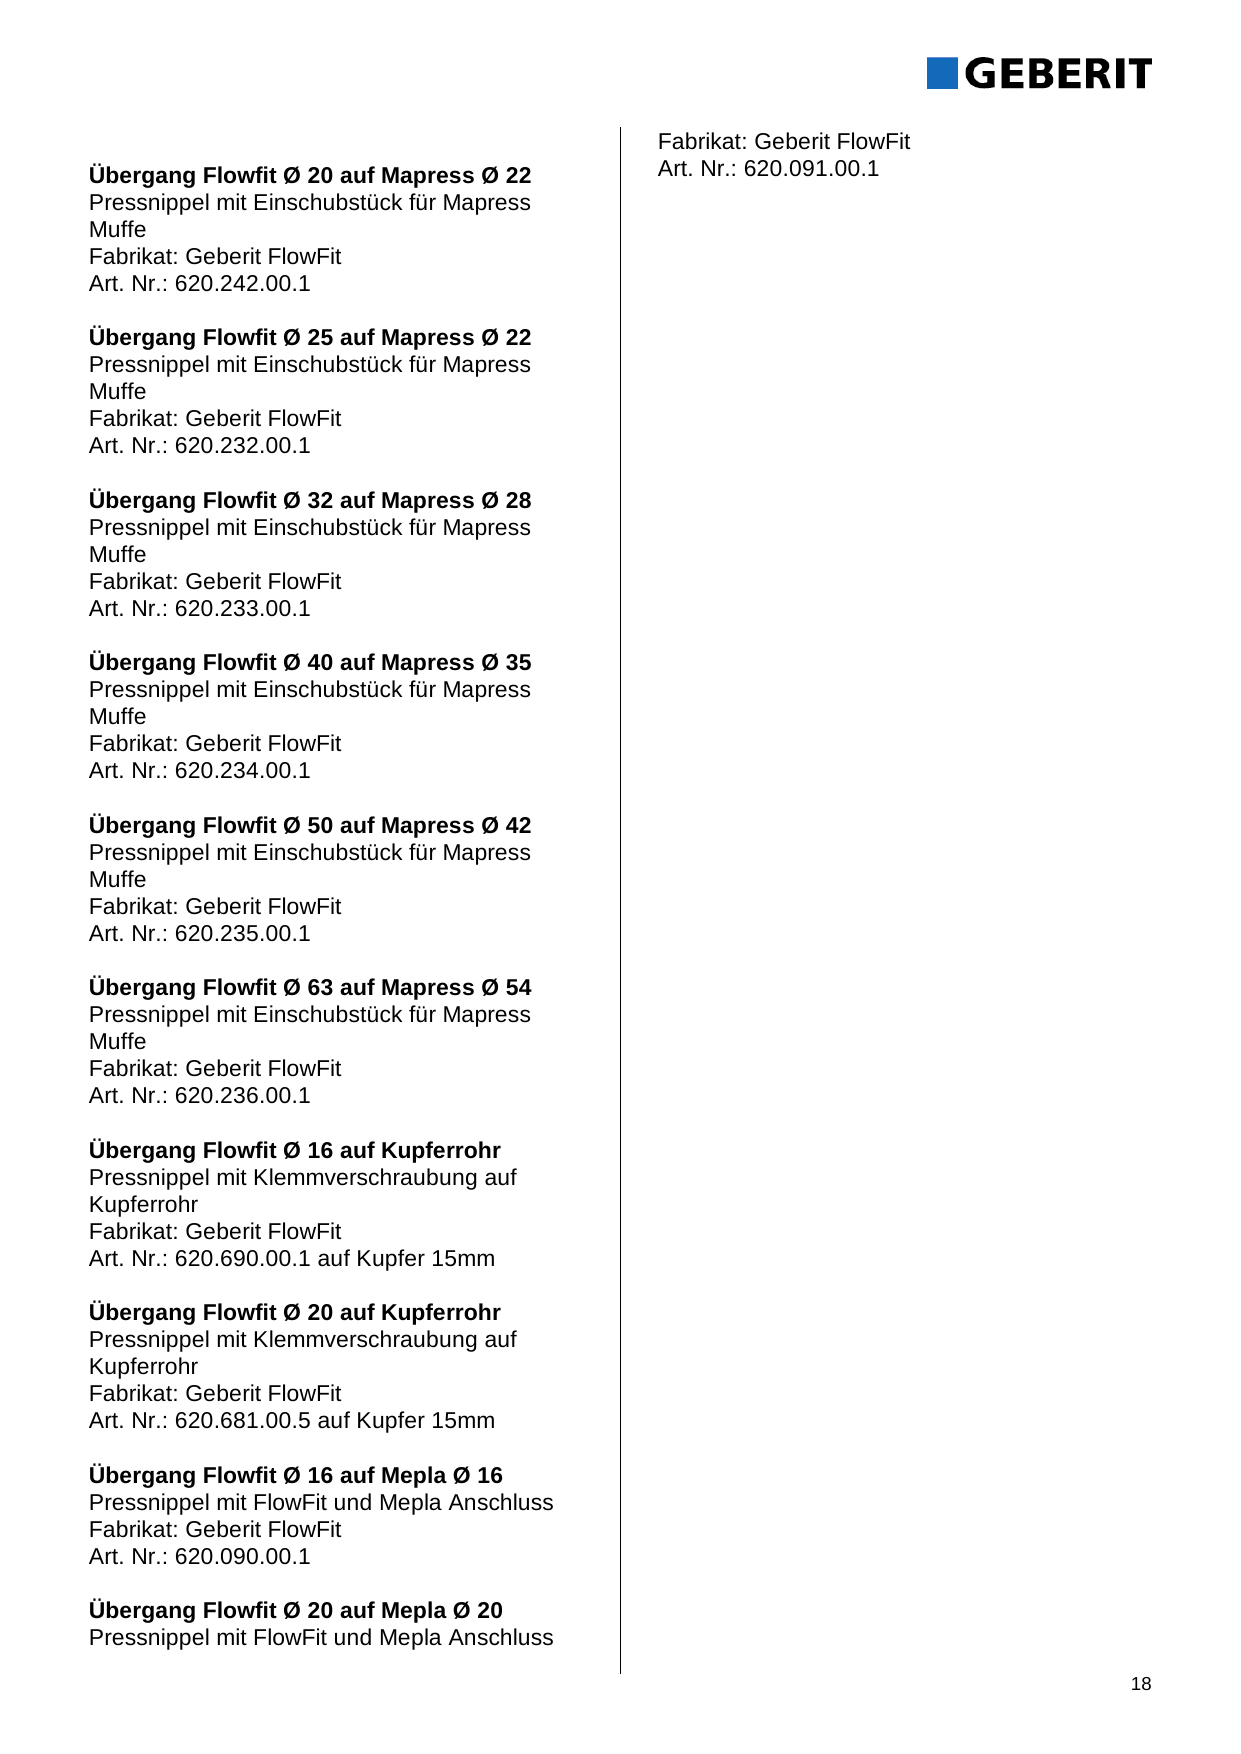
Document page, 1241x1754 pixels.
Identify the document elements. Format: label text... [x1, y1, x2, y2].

text Art. Nr.: 620.232.00.1 [89, 432, 583, 459]
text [89, 1623, 583, 1651]
text Pressnippel mit Einschubstück für Mapress Muffe [89, 838, 583, 892]
text Pressnippel mit Einschubstück für Mapress Muffe [89, 351, 583, 405]
text Fabrikat: Geberit FlowFit [89, 242, 583, 269]
text Übergang Flowfit Ø 16 auf Kupferrohr [89, 1136, 583, 1163]
text Pressnippel mit Klemmverschraubung auf Kupferrohr [89, 1326, 583, 1380]
picture [926, 56, 1155, 90]
text Fabrikat: Geberit FlowFit [89, 730, 583, 757]
text Übergang Flowfit Ø 20 auf Mapress Ø 22 [89, 161, 583, 188]
text Übergang Flowfit Ø 16 auf Mepla Ø 16 [89, 1461, 583, 1488]
text Fabrikat: Geberit FlowFit [89, 1380, 583, 1407]
text Art. Nr.: 620.233.00.1 [89, 594, 583, 621]
text Art. Nr.: 620.090.00.1 [89, 1542, 583, 1569]
text Übergang Flowfit Ø 20 auf Mepla Ø 20 [89, 1596, 583, 1623]
text Fabrikat: Geberit FlowFit [89, 567, 583, 594]
text Übergang Flowfit Ø 25 auf Mapress Ø 22 [89, 323, 583, 351]
text Fabrikat: Geberit FlowFit [89, 405, 583, 432]
text Fabrikat: Geberit FlowFit [658, 127, 1152, 154]
text Pressnippel mit Einschubstück für Mapress Muffe [89, 1001, 583, 1055]
text Art. Nr.: 620.091.00.1 [658, 154, 1152, 181]
text Fabrikat: Geberit FlowFit [89, 1515, 583, 1542]
text Übergang Flowfit Ø 63 auf Mapress Ø 54 [89, 973, 583, 1001]
text Art. Nr.: 620.681.00.5 auf Kupfer 15mm [89, 1407, 583, 1434]
text Art. Nr.: 620.242.00.1 [89, 269, 583, 296]
text Art. Nr.: 620.236.00.1 [89, 1082, 583, 1109]
text Fabrikat: Geberit FlowFit [89, 892, 583, 919]
text Fabrikat: Geberit FlowFit [89, 1217, 583, 1244]
text Art. Nr.: 620.234.00.1 [89, 757, 583, 784]
text Übergang Flowfit Ø 20 auf Kupferrohr [89, 1298, 583, 1326]
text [89, 188, 583, 242]
text Art. Nr.: 620.690.00.1 auf Kupfer 15mm [89, 1244, 583, 1271]
text Pressnippel mit Einschubstück für Mapress Muffe [89, 676, 583, 730]
text Übergang Flowfit Ø 32 auf Mapress Ø 28 [89, 486, 583, 513]
text Fabrikat: Geberit FlowFit [89, 1055, 583, 1082]
text Übergang Flowfit Ø 50 auf Mapress Ø 42 [89, 811, 583, 838]
text Übergang Flowfit Ø 40 auf Mapress Ø 35 [89, 648, 583, 676]
text Pressnippel mit Klemmverschraubung auf Kupferrohr [89, 1163, 583, 1217]
text Pressnippel mit Einschubstück für Mapress Muffe [89, 513, 583, 567]
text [89, 1488, 583, 1515]
text Art. Nr.: 620.235.00.1 [89, 919, 583, 946]
